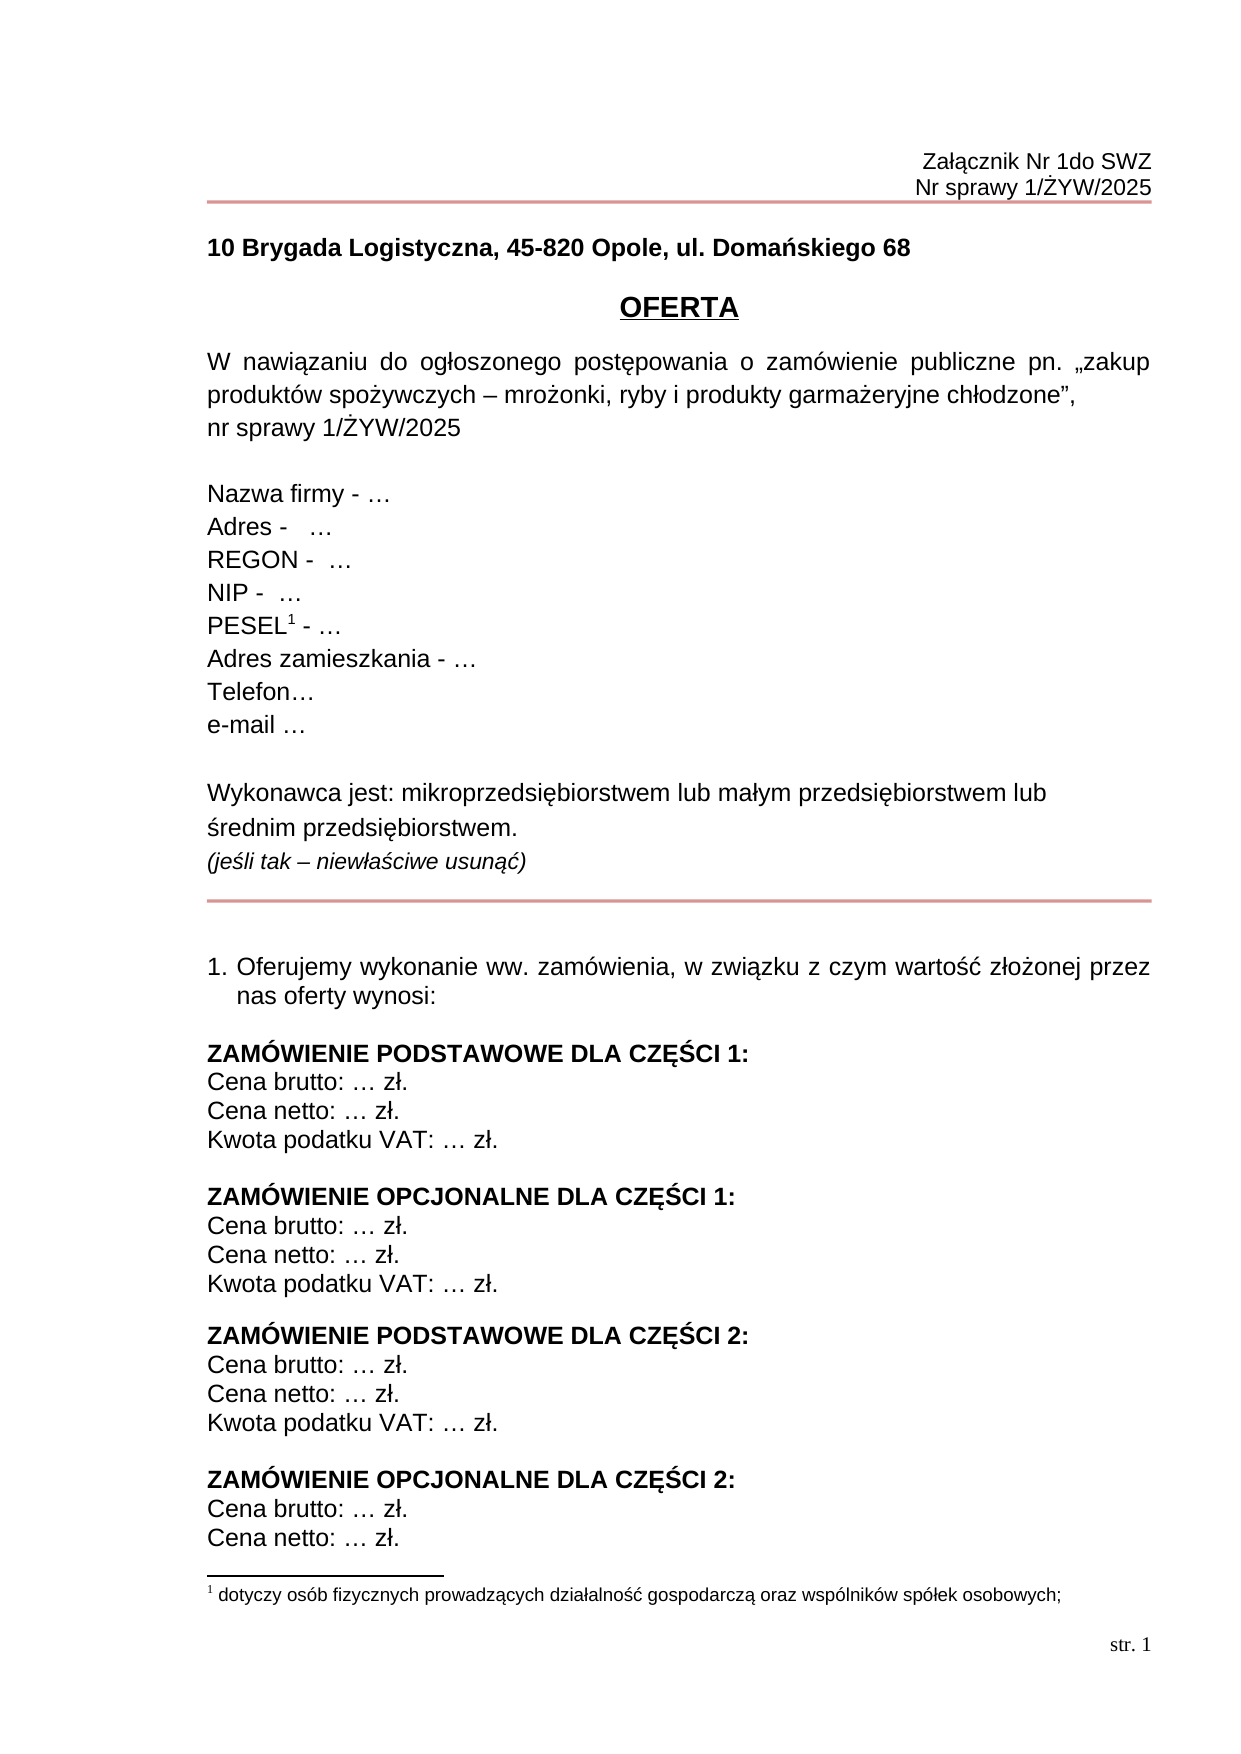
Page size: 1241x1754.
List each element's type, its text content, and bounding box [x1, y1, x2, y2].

text ZAMÓWIENIE PODSTAWOWE DLA CZĘŚCI 2: [207, 1321, 1152, 1350]
text Cena netto: … zł. [207, 1523, 1152, 1551]
text PESEL - … [207, 611, 1152, 640]
text Adres zamieszkania - … [207, 644, 1152, 673]
text Nr sprawy 1/ŻYW/2025 [207, 174, 1152, 200]
text (jeśli tak – niewłaściwe usunąć) [207, 848, 1152, 875]
text Cena netto: … zł. [207, 1379, 1152, 1408]
text Cena netto: … zł. [207, 1096, 1152, 1125]
text e-mail … [207, 710, 1152, 739]
text Kwota podatku VAT: … zł. [207, 1269, 1152, 1297]
text W nawiązaniu do ogłoszonego postępowania o zamówienie publiczne pn. „zakup produktów spożywczych – mrożonki, ryby i produkty garmażeryjne chłodzone”, [207, 347, 1152, 409]
text Telefon… [207, 677, 1152, 706]
text NIP - … [207, 578, 1152, 607]
text Cena brutto: … zł. [207, 1211, 1152, 1240]
text Cena netto: … zł. [207, 1240, 1152, 1269]
text ZAMÓWIENIE OPCJONALNE DLA CZĘŚCI 1: [207, 1182, 1152, 1211]
text Kwota podatku VAT: … zł. [207, 1408, 1152, 1436]
text Nazwa firmy - … [207, 479, 1152, 508]
list Oferujemy wykonanie ww. zamówienia, w związku z czym wartość złożonej przez nas oferty wynosi: [207, 952, 1152, 1010]
text Cena brutto: … zł. [207, 1350, 1152, 1379]
text OFERTA [207, 289, 1152, 323]
text Adres - … [207, 512, 1152, 541]
text Cena brutto: … zł. [207, 1067, 1152, 1096]
text Załącznik Nr 1do SWZ [207, 148, 1152, 174]
text Cena brutto: … zł. [207, 1494, 1152, 1523]
text Kwota podatku VAT: … zł. [207, 1125, 1152, 1154]
text 10 Brygada Logistyczna, 45-820 Opole, ul. Domańskiego 68 [207, 233, 1152, 261]
text ZAMÓWIENIE OPCJONALNE DLA CZĘŚCI 2: [207, 1465, 1152, 1494]
text nr sprawy 1/ŻYW/2025 [207, 413, 1152, 442]
text średnim przedsiębiorstwem. [207, 813, 1152, 842]
text Wykonawca jest: mikroprzedsiębiorstwem lub małym przedsiębiorstwem lub [207, 778, 1152, 807]
text REGON - … [207, 545, 1152, 574]
text ZAMÓWIENIE PODSTAWOWE DLA CZĘŚCI 1: [207, 1039, 1152, 1067]
